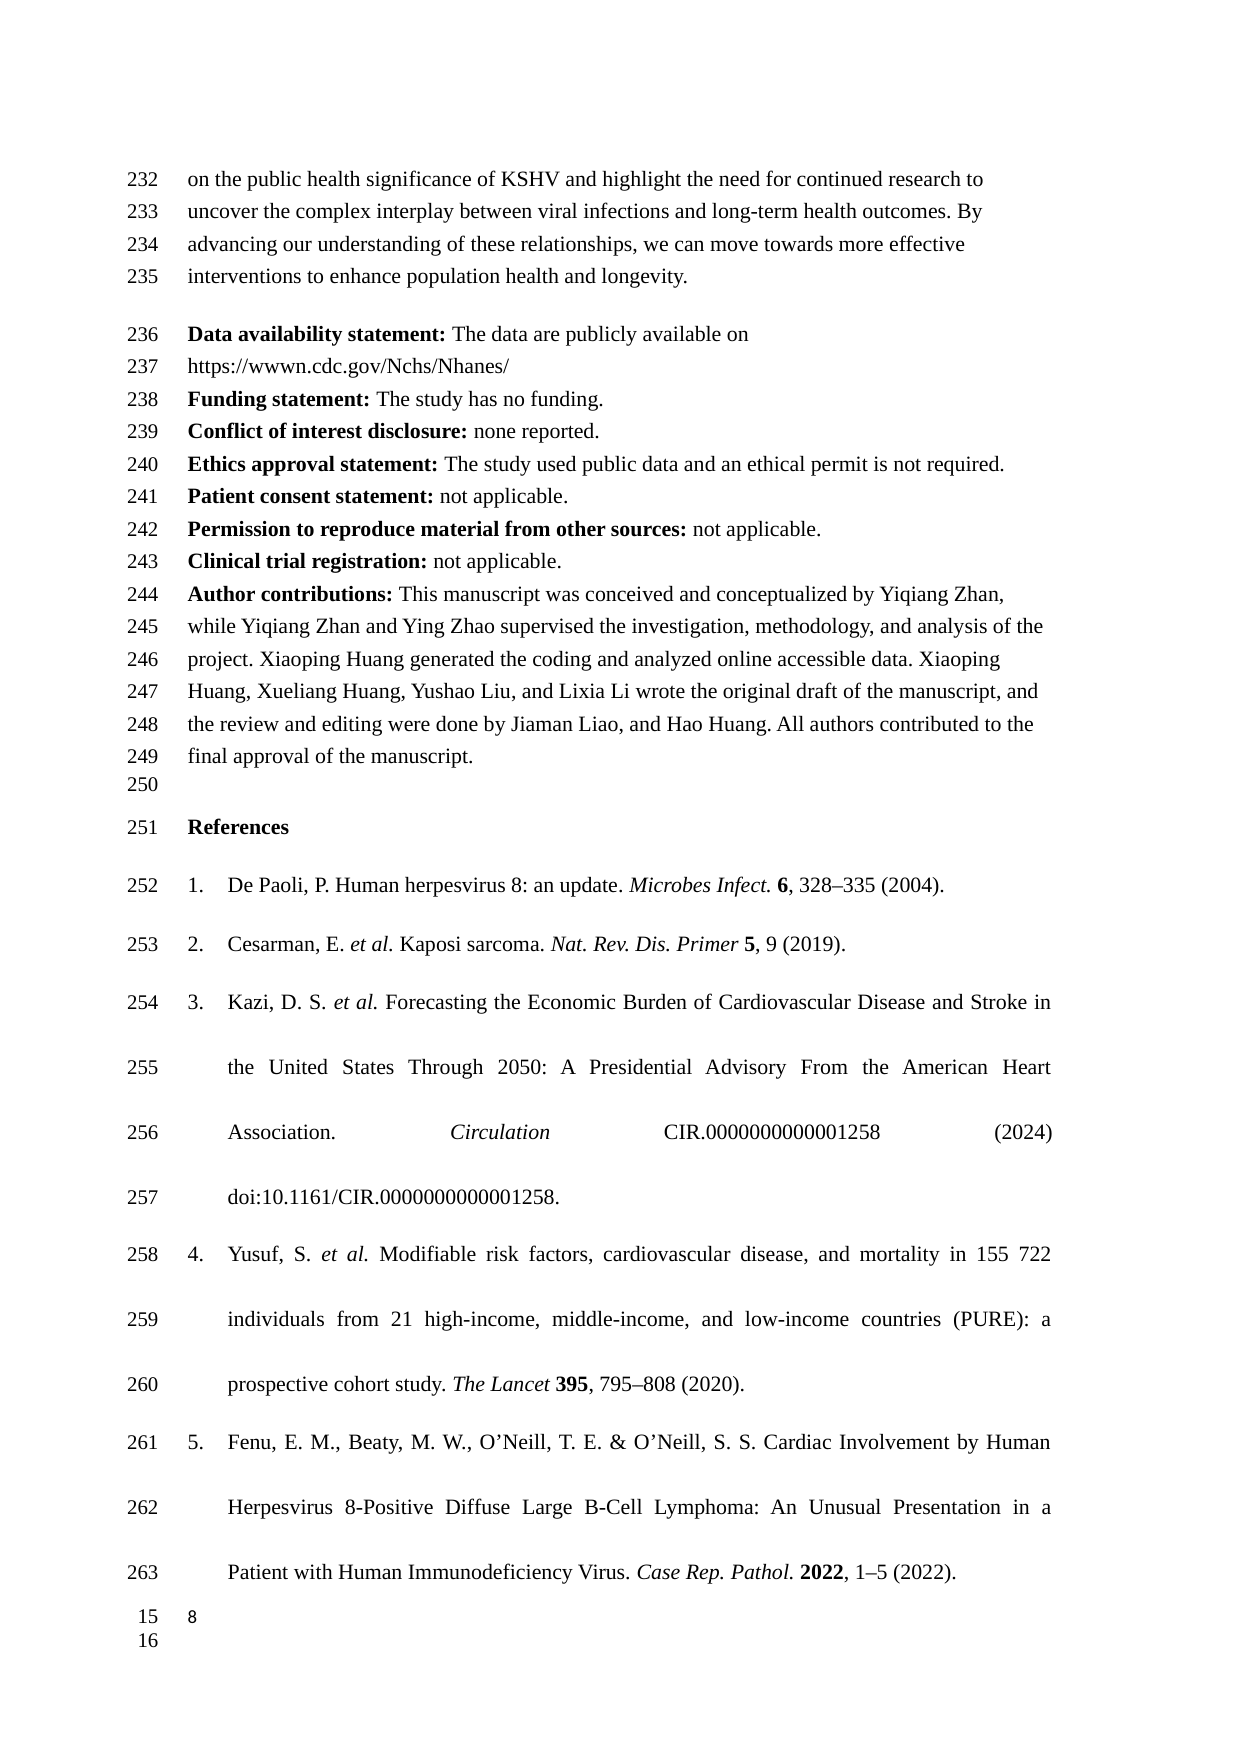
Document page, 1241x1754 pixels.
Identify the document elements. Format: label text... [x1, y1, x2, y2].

text Clinical trial registration: not applicable. [187, 544, 1053, 577]
text Funding statement: The study has no funding. [187, 382, 1053, 414]
text 1. De Paoli, P. Human herpesvirus 8: an update. Microbes Infect. 6, 328–335 (2004). [187, 868, 1053, 901]
text Conflict of interest disclosure: none reported. [187, 414, 1053, 447]
subtitle References [187, 811, 1053, 843]
text Ethics approval statement: The study used public data and an ethical permit is not required. [187, 447, 1053, 479]
text Permission to reproduce material from other sources: not applicable. [187, 512, 1053, 544]
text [187, 162, 1053, 292]
text 5. Fenu, E. M., Beaty, M. W., O’Neill, T. E. & O’Neill, S. S. Cardiac Involvement by Human Herpesvirus 8-Positive Diffuse Large B-Cell Lymphoma: An Unusual Presentation in a Patient with Human Immunodeficiency Virus. Case Rep. Pathol. 2022, 1–5 (2022). [187, 1426, 1053, 1588]
text 3. Kazi, D. S. et al. Forecasting the Economic Burden of Cardiovascular Disease and Stroke in the United States Through 2050: A Presidential Advisory From the American Heart Association. Circulation CIR.0000000000001258 (2024) doi:10.1161/CIR.0000000000001258. [187, 985, 1053, 1213]
text Author contributions: This manuscript was conceived and conceptualized by Yiqiang Zhan, while Yiqiang Zhan and Ying Zhao supervised the investigation, methodology, and analysis of the project. Xiaoping Huang generated the coding and analyzed online accessible data. Xiaoping Huang, Xueliang Huang, Yushao Liu, and Lixia Li wrote the original draft of the manuscript, and the review and editing were done by Jiaman Liao, and Hao Huang. All authors contributed to the final approval of the manuscript. [187, 577, 1053, 772]
text 2. Cesarman, E. et al. Kaposi sarcoma. Nat. Rev. Dis. Primer 5, 9 (2019). [187, 927, 1053, 960]
text 4. Yusuf, S. et al. Modifiable risk factors, cardiovascular disease, and mortality in 155 722 individuals from 21 high-income, middle-income, and low-income countries (PURE): a prospective cohort study. The Lancet 395, 795–808 (2020). [187, 1238, 1053, 1400]
text Patient consent statement: not applicable. [187, 479, 1053, 512]
text Data availability statement: The data are publicly available on https://wwwn.cdc.gov/Nchs/Nhanes/ [187, 317, 1053, 382]
